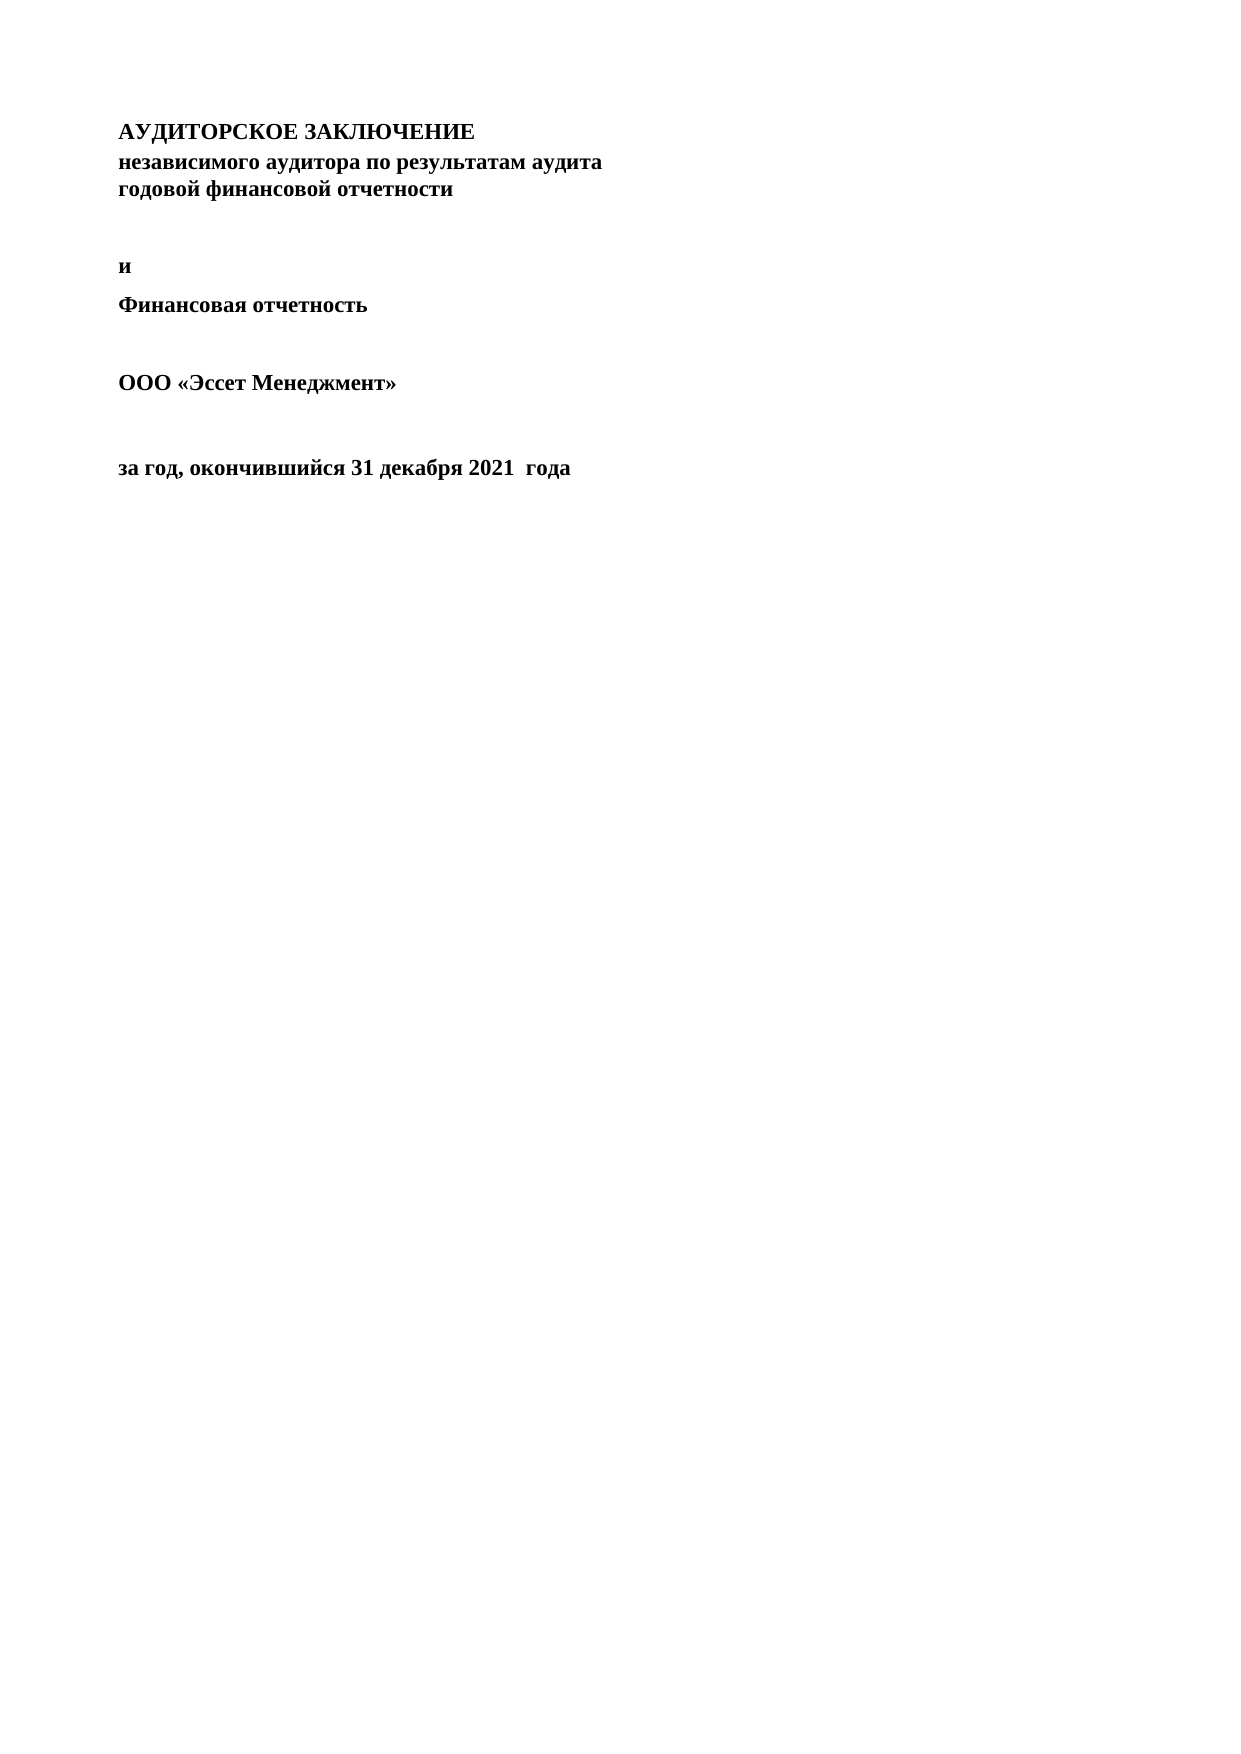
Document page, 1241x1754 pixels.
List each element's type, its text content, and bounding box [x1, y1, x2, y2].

text годовой финансовой отчетности [118, 175, 1181, 201]
text АУДИТОРСКОЕ ЗАКЛЮЧЕНИЕ [118, 118, 1181, 144]
text Финансовая отчетность [118, 291, 1181, 318]
text независимого аудитора по результатам аудита [118, 148, 1181, 175]
text за год, окончившийся 31 декабря 2021 года [118, 454, 1181, 481]
text и [118, 252, 1181, 279]
text ООО «Эссет Менеджмент» [118, 369, 1181, 395]
